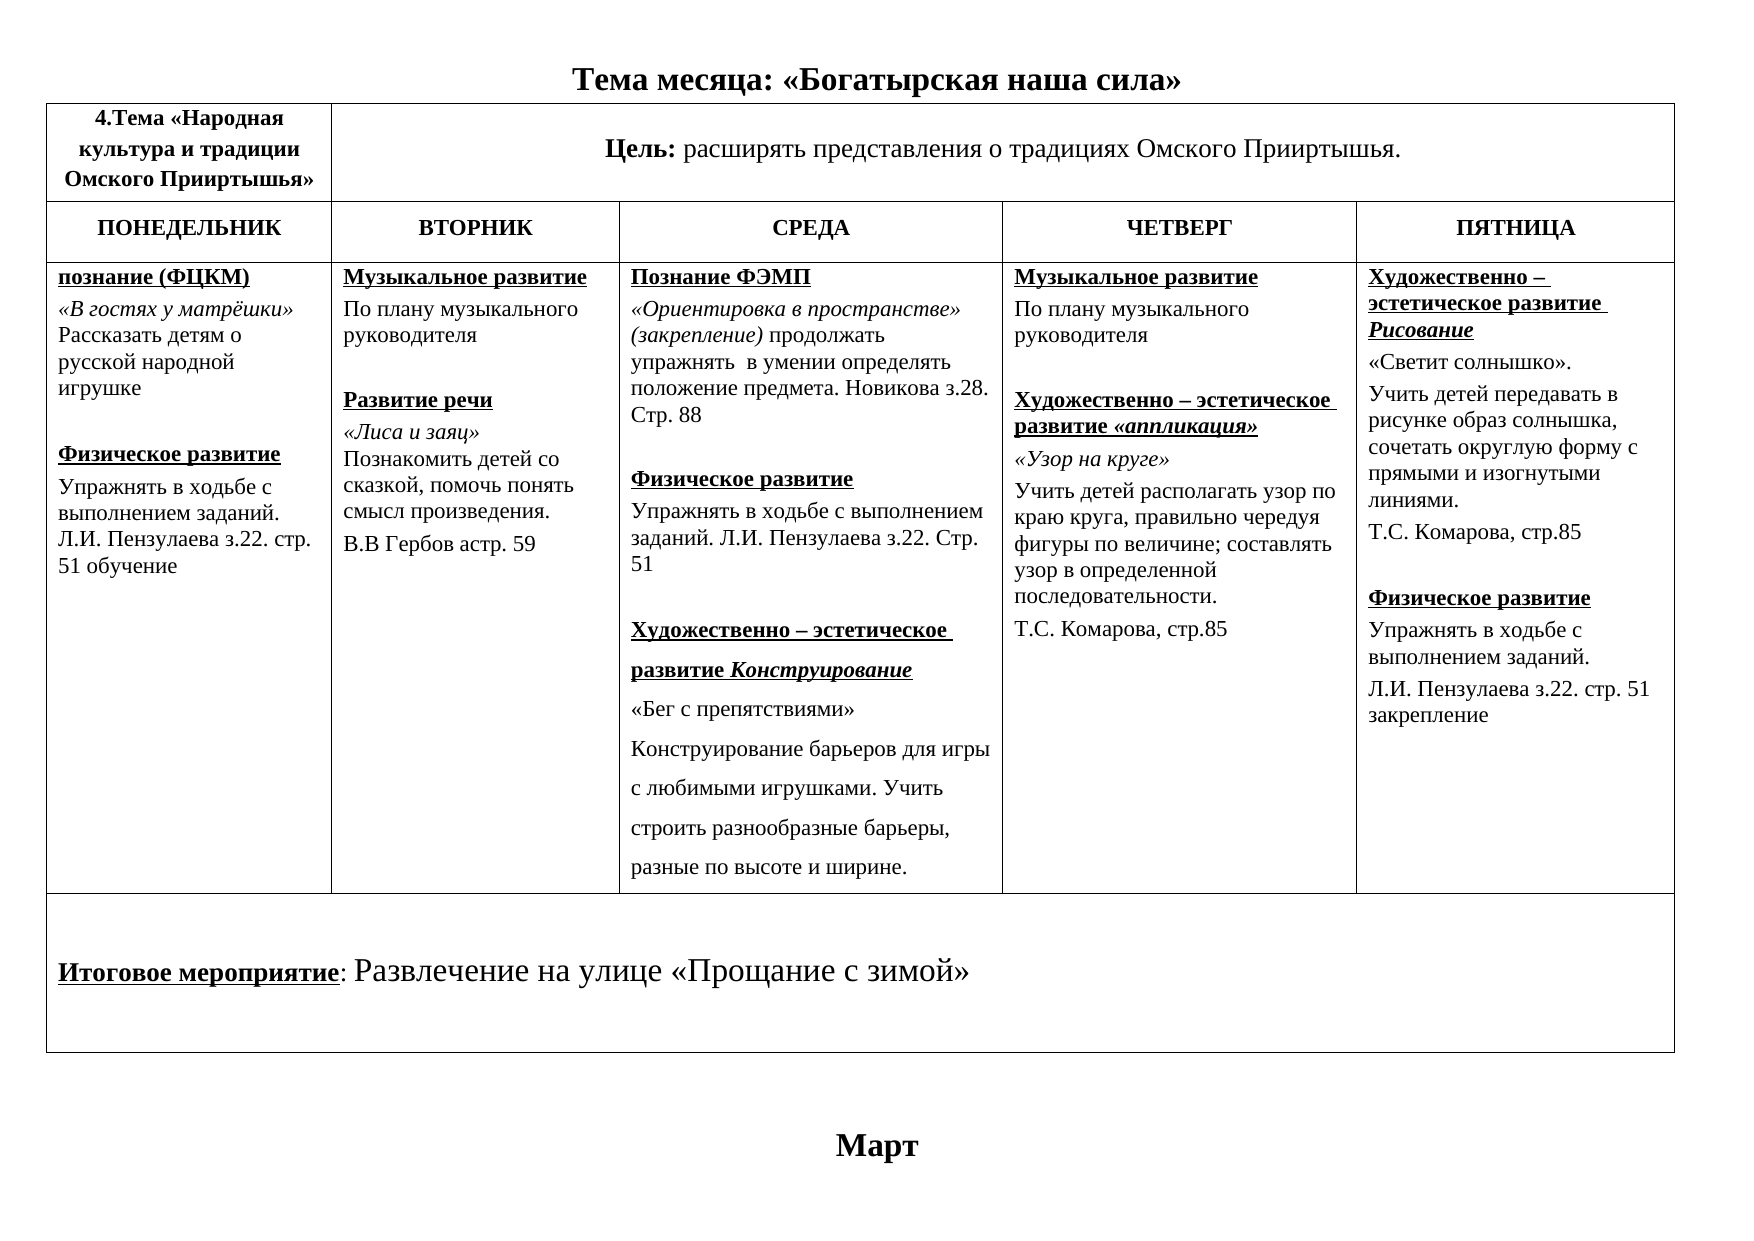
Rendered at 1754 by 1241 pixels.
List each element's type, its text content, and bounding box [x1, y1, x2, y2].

table_cell ПОНЕДЕЛЬНИК [47, 202, 331, 262]
table_cell Музыкальное развитие По плану музыкального руководителя Развитие речи «Лиса и заяц» Познакомить детей со сказкой, помочь понять смысл произведения. В.В Гербов астр. 59 [332, 263, 619, 893]
table_cell ЧЕТВЕРГ [1003, 202, 1356, 262]
table_cell Музыкальное развитие По плану музыкального руководителя Художественно – эстетическое развитие «аппликация» «Узор на круге» Учить детей располагать узор по краю круга, правильно чередуя фигуры по величине; составлять узор в определенной последовательности. Т.С. Комарова, стр.85 [1003, 263, 1356, 893]
text Март [59, 1125, 1695, 1163]
table_cell Познание ФЭМП «Ориентировка в пространстве» (закрепление) продолжать упражнять в умении определять положение предмета. Новикова з.28. Стр. 88 Физическое развитие Упражнять в ходьбе с выполнением заданий. Л.И. Пензулаева з.22. Стр. 51 Художественно – эстетическое развитие Конструирование «Бег с препятствиями» Конструирование барьеров для игры с любимыми игрушками. Учить строить разнообразные барьеры, разные по высоте и ширине. [620, 263, 1002, 893]
table_header 4.Тема «Народная культура и традиции Омского Прииртышья» [47, 104, 331, 201]
table_cell познание (ФЦКМ) «В гостях у матрёшки» Рассказать детям о русской народной игрушке Физическое развитие Упражнять в ходьбе с выполнением заданий. Л.И. Пензулаева з.22. стр. 51 обучение [47, 263, 331, 893]
table_cell ПЯТНИЦА [1357, 202, 1674, 262]
text Тема месяца: «Богатырская наша сила» [59, 59, 1695, 97]
table_cell Итоговое мероприятие: Развлечение на улице «Прощание с зимой» [47, 894, 1674, 1052]
table_cell ВТОРНИК [332, 202, 619, 262]
table_cell СРЕДА [620, 202, 1002, 262]
table_header Цель: расширять представления о традициях Омского Прииртышья. [332, 104, 1674, 201]
table_cell Художественно – эстетическое развитие Рисование «Светит солнышко». Учить детей передавать в рисунке образ солнышка, сочетать округлую форму с прямыми и изогнутыми линиями. Т.С. Комарова, стр.85 Физическое развитие Упражнять в ходьбе с выполнением заданий. Л.И. Пензулаева з.22. стр. 51 закрепление [1357, 263, 1674, 893]
